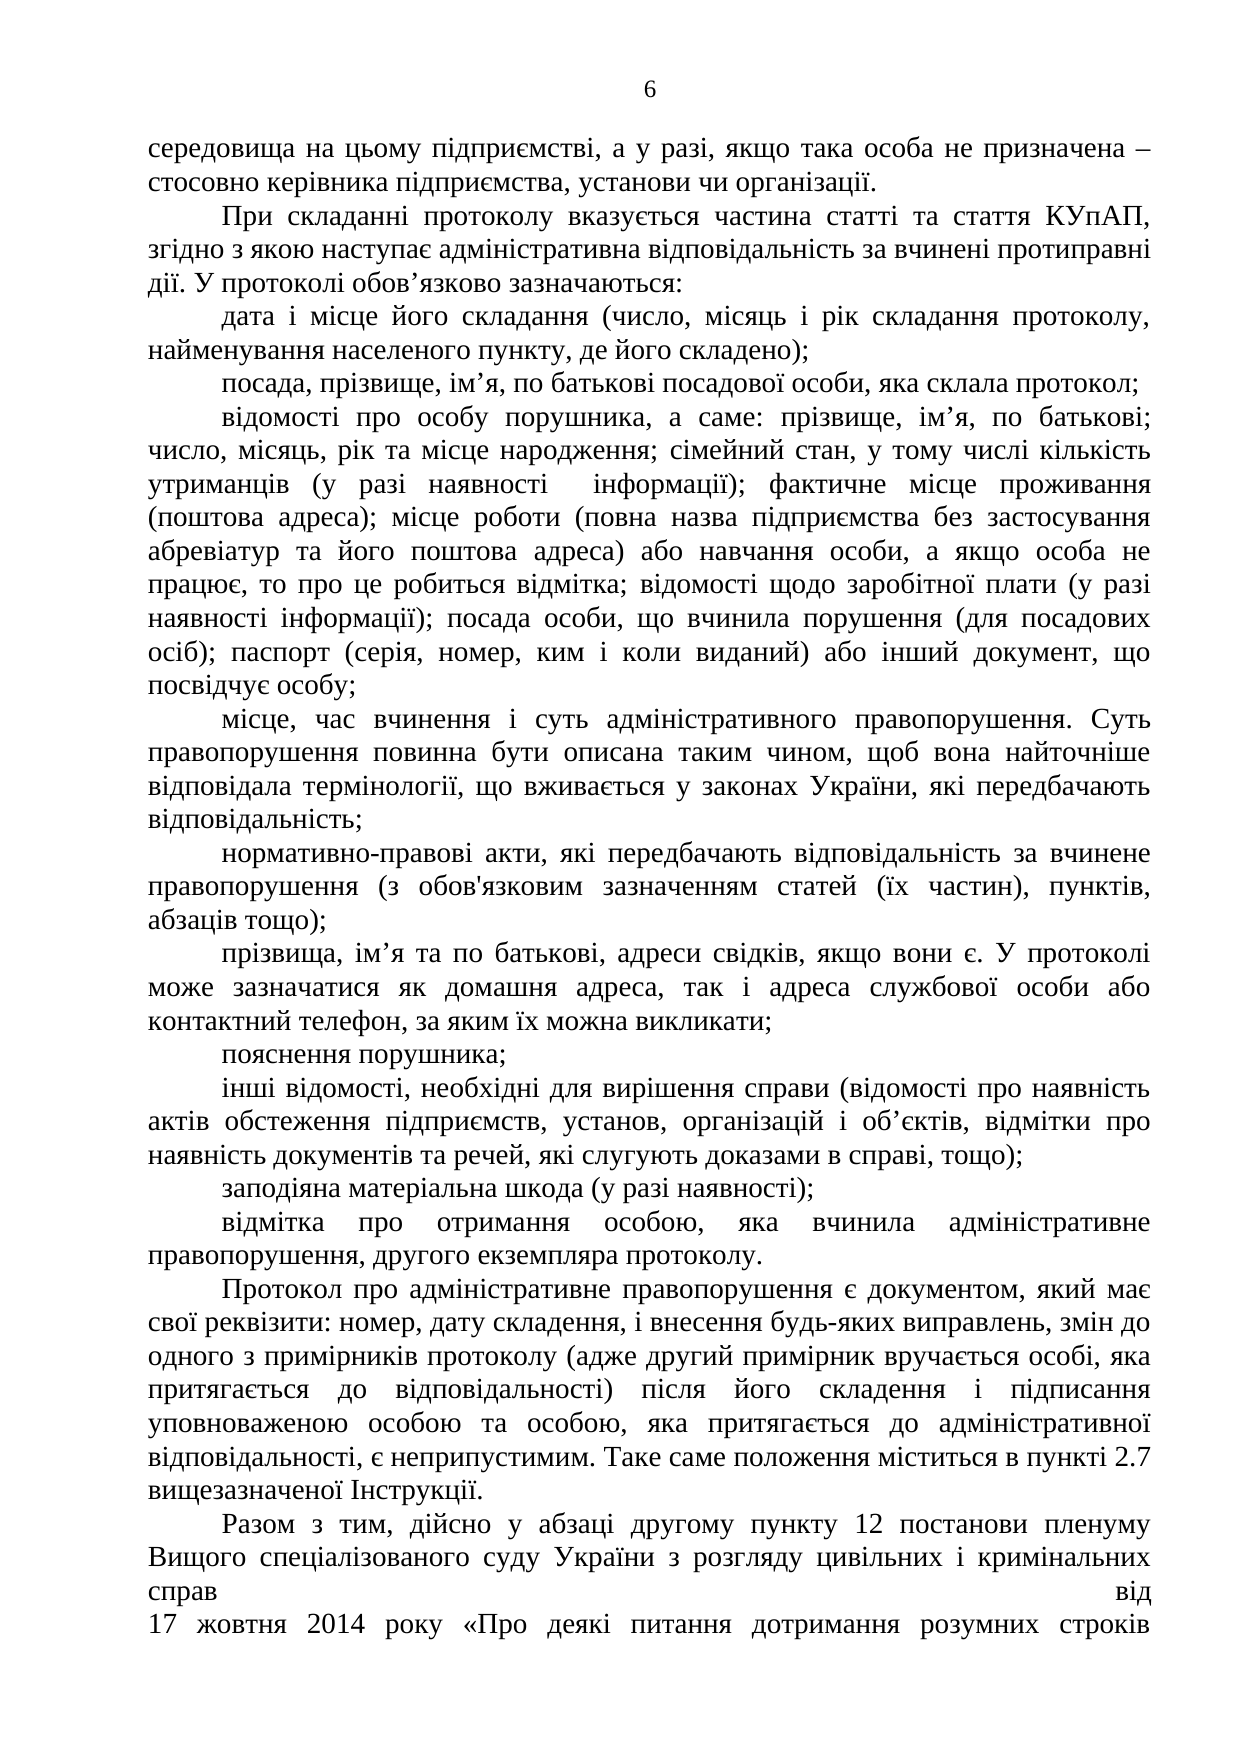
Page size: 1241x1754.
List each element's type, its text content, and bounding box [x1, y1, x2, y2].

text відомості про особу порушника, а саме: прізвище, ім’я, по батькові; число, місяць, рік та місце народження; сімейний стан, у тому числі кількість утриманців (у разі наявності інформації); фактичне місце проживання (поштова адреса); місце роботи (повна назва підприємства без застосування абревіатур та його поштова адреса) або навчання особи, а якщо особа не працює, то про це робиться відмітка; відомості щодо заробітної плати (у разі наявності інформації); посада особи, що вчинила порушення (для посадових осіб); паспорт (серія, номер, ким і коли виданий) або інший документ, що посвідчує особу; [148, 399, 1152, 701]
text дата і місце його складання (число, місяць і рік складання протоколу, найменування населеного пункту, де його складено); [148, 298, 1152, 365]
text місце, час вчинення і суть адміністративного правопорушення. Суть правопорушення повинна бути описана таким чином, щоб вона найточніше відповідала термінології, що вживається у законах України, які передбачають відповідальність; [148, 701, 1152, 835]
text пояснення порушника; [148, 1036, 1152, 1070]
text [148, 1506, 1152, 1640]
text посада, прізвище, ім’я, по батькові посадової особи, яка склала протокол; [148, 365, 1152, 399]
text нормативно-правові акти, які передбачають відповідальність за вчинене правопорушення (з обов'язковим зазначенням статей (їх частин), пунктів, абзаців тощо); [148, 835, 1152, 936]
text заподіяна матеріальна шкода (у разі наявності); [148, 1170, 1152, 1204]
text прізвища, ім’я та по батькові, адреси свідків, якщо вони є. У протоколі може зазначатися як домашня адреса, так і адреса службової особи або контактний телефон, за яким їх можна викликати; [148, 936, 1152, 1036]
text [148, 131, 1152, 198]
text Протокол про адміністративне правопорушення є документом, який має свої реквізити: номер, дату складення, і внесення будь-яких виправлень, змін до одного з примірників протоколу (адже другий примірник вручається особі, яка притягається до відповідальності) після його складення і підписання уповноваженою особою та особою, яка притягається до адміністративної відповідальності, є неприпустимим. Таке саме положення міститься в пункті 2.7 вищезазначеної Інструкції. [148, 1271, 1152, 1506]
text інші відомості, необхідні для вирішення справи (відомості про наявність актів обстеження підприємств, установ, організацій і об’єктів, відмітки про наявність документів та речей, які слугують доказами в справі, тощо); [148, 1070, 1152, 1170]
text відмітка про отримання особою, яка вчинила адміністративне правопорушення, другого екземпляра протоколу. [148, 1204, 1152, 1271]
text При складанні протоколу вказується частина статті та стаття КУпАП, згідно з якою наступає адміністративна відповідальність за вчинені протиправні дії. У протоколі обов’язково зазначаються: [148, 198, 1152, 298]
